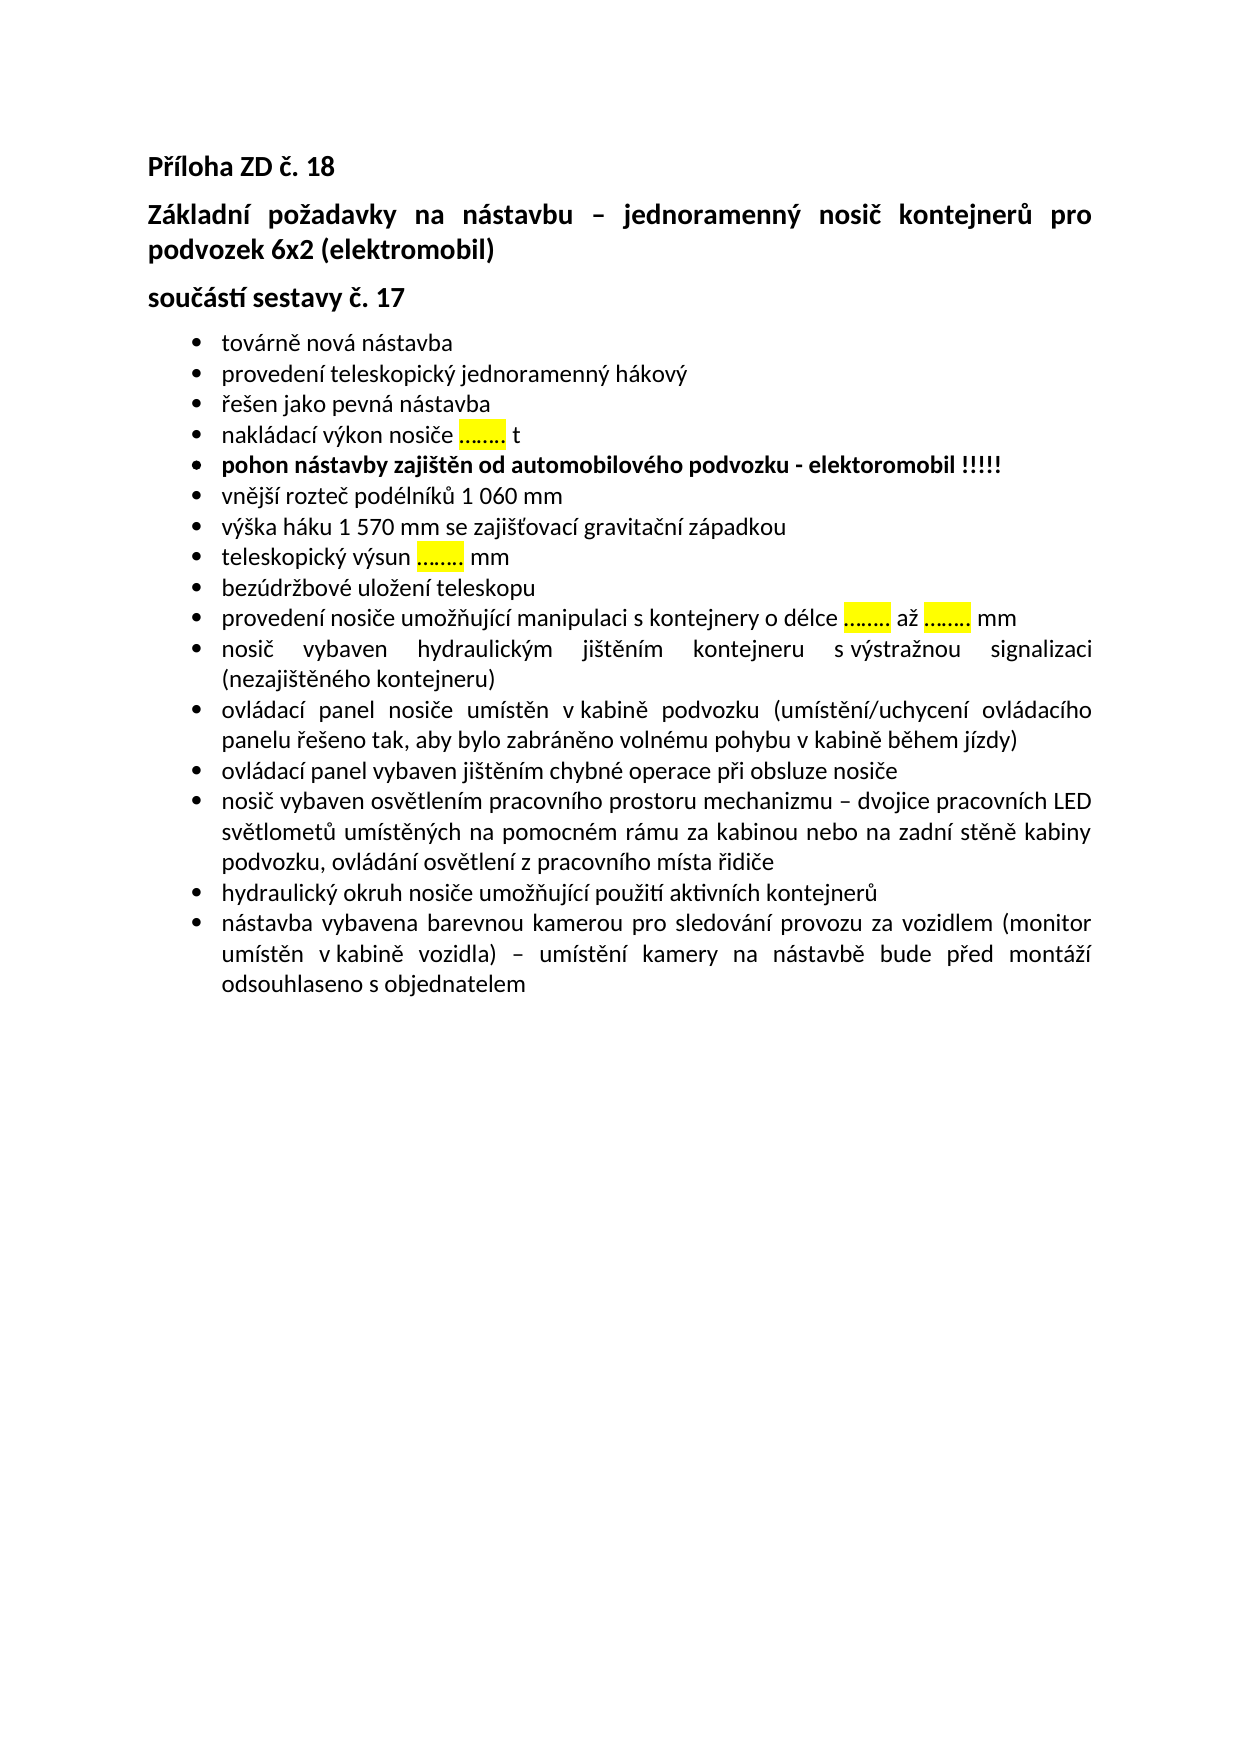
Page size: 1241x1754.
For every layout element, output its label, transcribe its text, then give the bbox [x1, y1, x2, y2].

list továrně nová nástavba [192, 328, 1093, 358]
list hydraulický okruh nosiče umožňující použití aktivních kontejnerů [192, 877, 1093, 907]
list nakládací výkon nosiče …….. t [506, 419, 1093, 450]
list nosič vybaven hydraulickým jištěním kontejneru s výstražnou signalizaci (nezajištěného kontejneru) [192, 633, 1093, 694]
list provedení nosiče umožňující manipulaci s kontejnery o délce …….. až …….. mm [192, 602, 844, 633]
text Základní požadavky na nástavbu – jednoramenný nosič kontejnerů pro podvozek 6x2 (elektromobil) [148, 196, 1093, 267]
list nakládací výkon nosiče …….. t [192, 419, 459, 450]
list nosič vybaven osvětlením pracovního prostoru mechanizmu – dvojice pracovních LED světlometů umístěných na pomocném rámu za kabinou nebo na zadní stěně kabiny podvozku, ovládání osvětlení z pracovního místa řidiče [192, 785, 1093, 877]
list pohon nástavby zajištěn od automobilového podvozku - elektoromobil !!!!! [192, 450, 1093, 480]
list řešen jako pevná nástavba [192, 389, 1093, 419]
list teleskopický výsun …….. mm [192, 541, 417, 572]
text Příloha ZD č. 18 [148, 148, 1093, 183]
text součástí sestavy č. 17 [148, 279, 1093, 315]
list výška háku 1 570 mm se zajišťovací gravitační západkou [192, 511, 1093, 541]
list ovládací panel nosiče umístěn v kabině podvozku (umístění/uchycení ovládacího panelu řešeno tak, aby bylo zabráněno volnému pohybu v kabině během jízdy) [192, 694, 1093, 755]
list vnější rozteč podélníků 1 060 mm [192, 480, 1093, 511]
list ovládací panel vybaven jištěním chybné operace při obsluze nosiče [192, 755, 1093, 785]
list provedení teleskopický jednoramenný hákový [192, 358, 1093, 389]
list nástavba vybavena barevnou kamerou pro sledování provozu za vozidlem (monitor umístěn v kabině vozidla) – umístění kamery na nástavbě bude před montáží odsouhlaseno s objednatelem [192, 907, 1093, 999]
list bezúdržbové uložení teleskopu [192, 572, 1093, 602]
list teleskopický výsun …….. mm [464, 541, 1093, 572]
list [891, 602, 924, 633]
